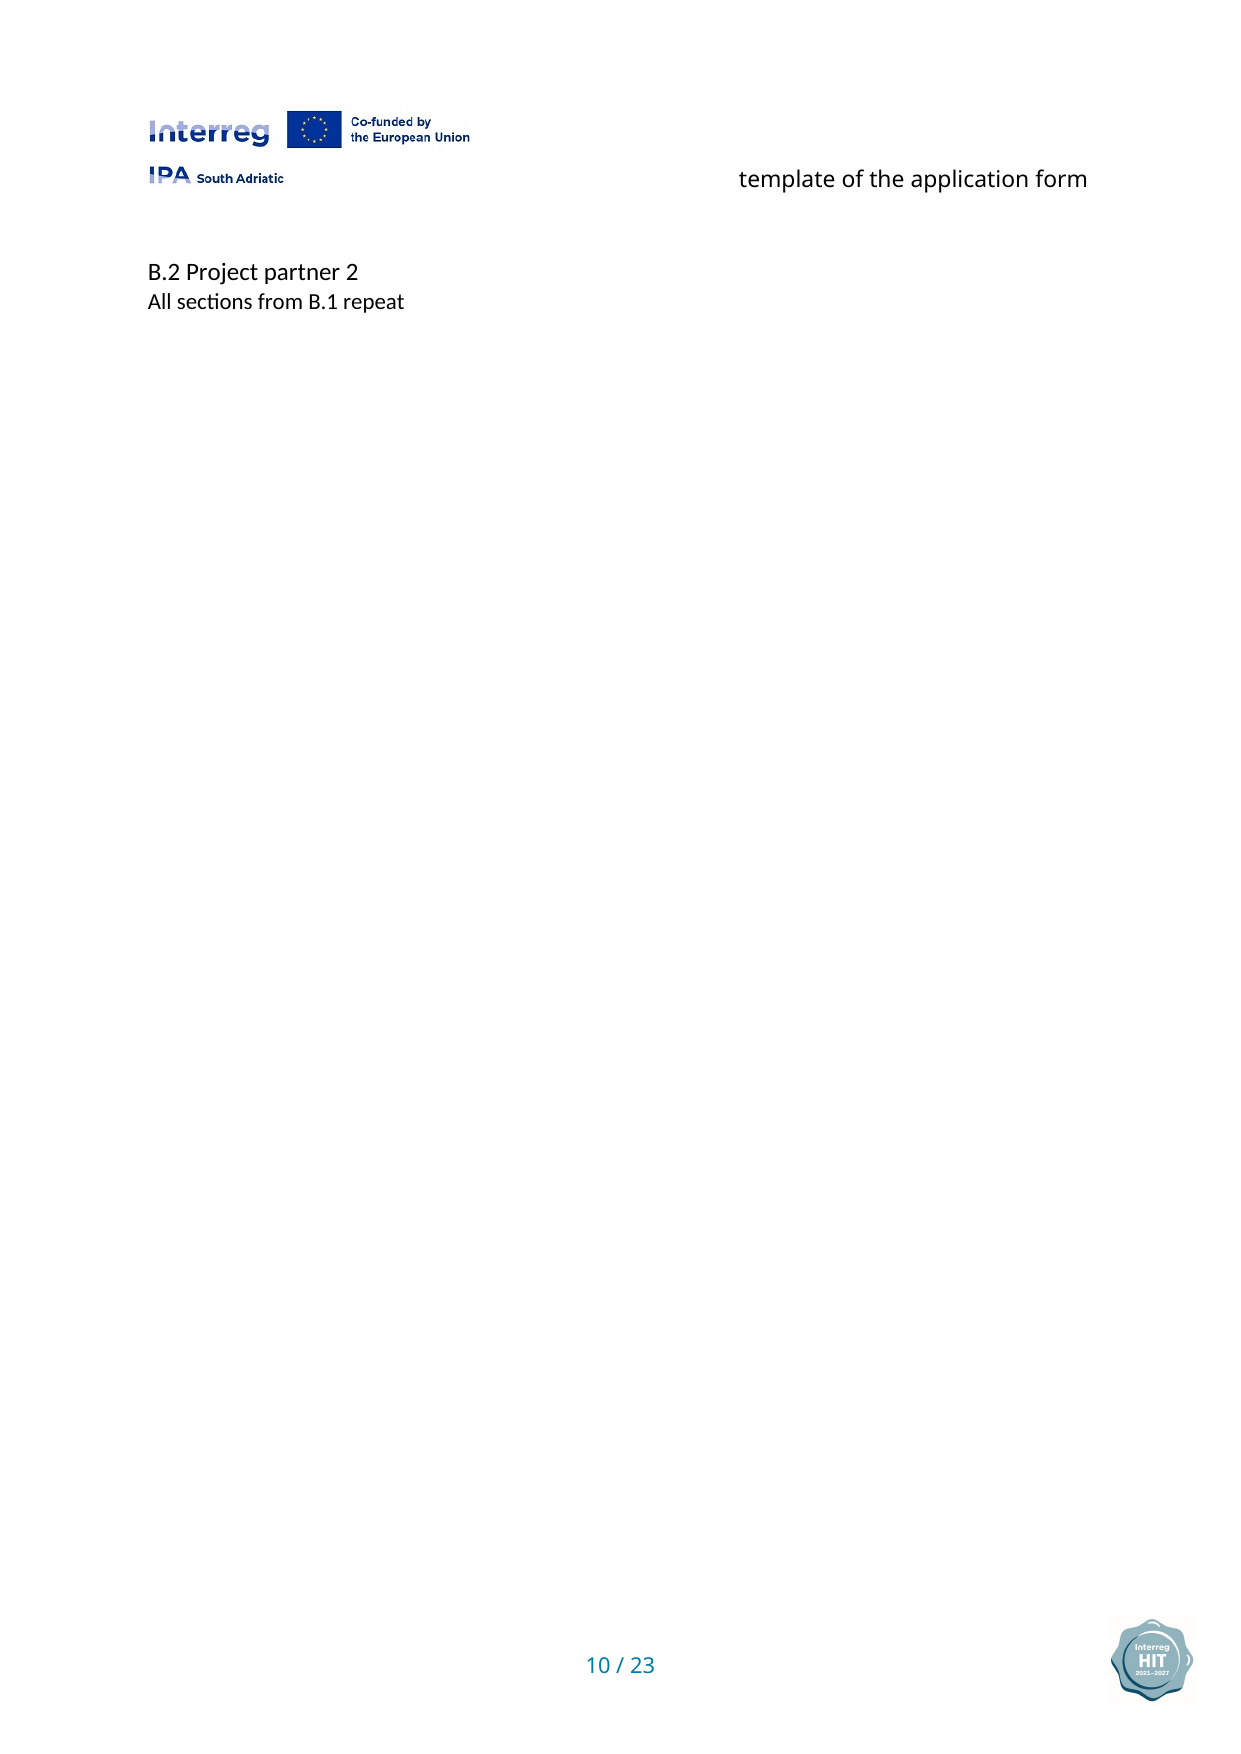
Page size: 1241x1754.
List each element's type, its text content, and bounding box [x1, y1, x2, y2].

picture [1107, 1615, 1197, 1705]
text All sections from B.1 repeat [148, 287, 1092, 315]
picture [147, 105, 470, 188]
text B.2 Project partner 2 [148, 257, 1092, 287]
